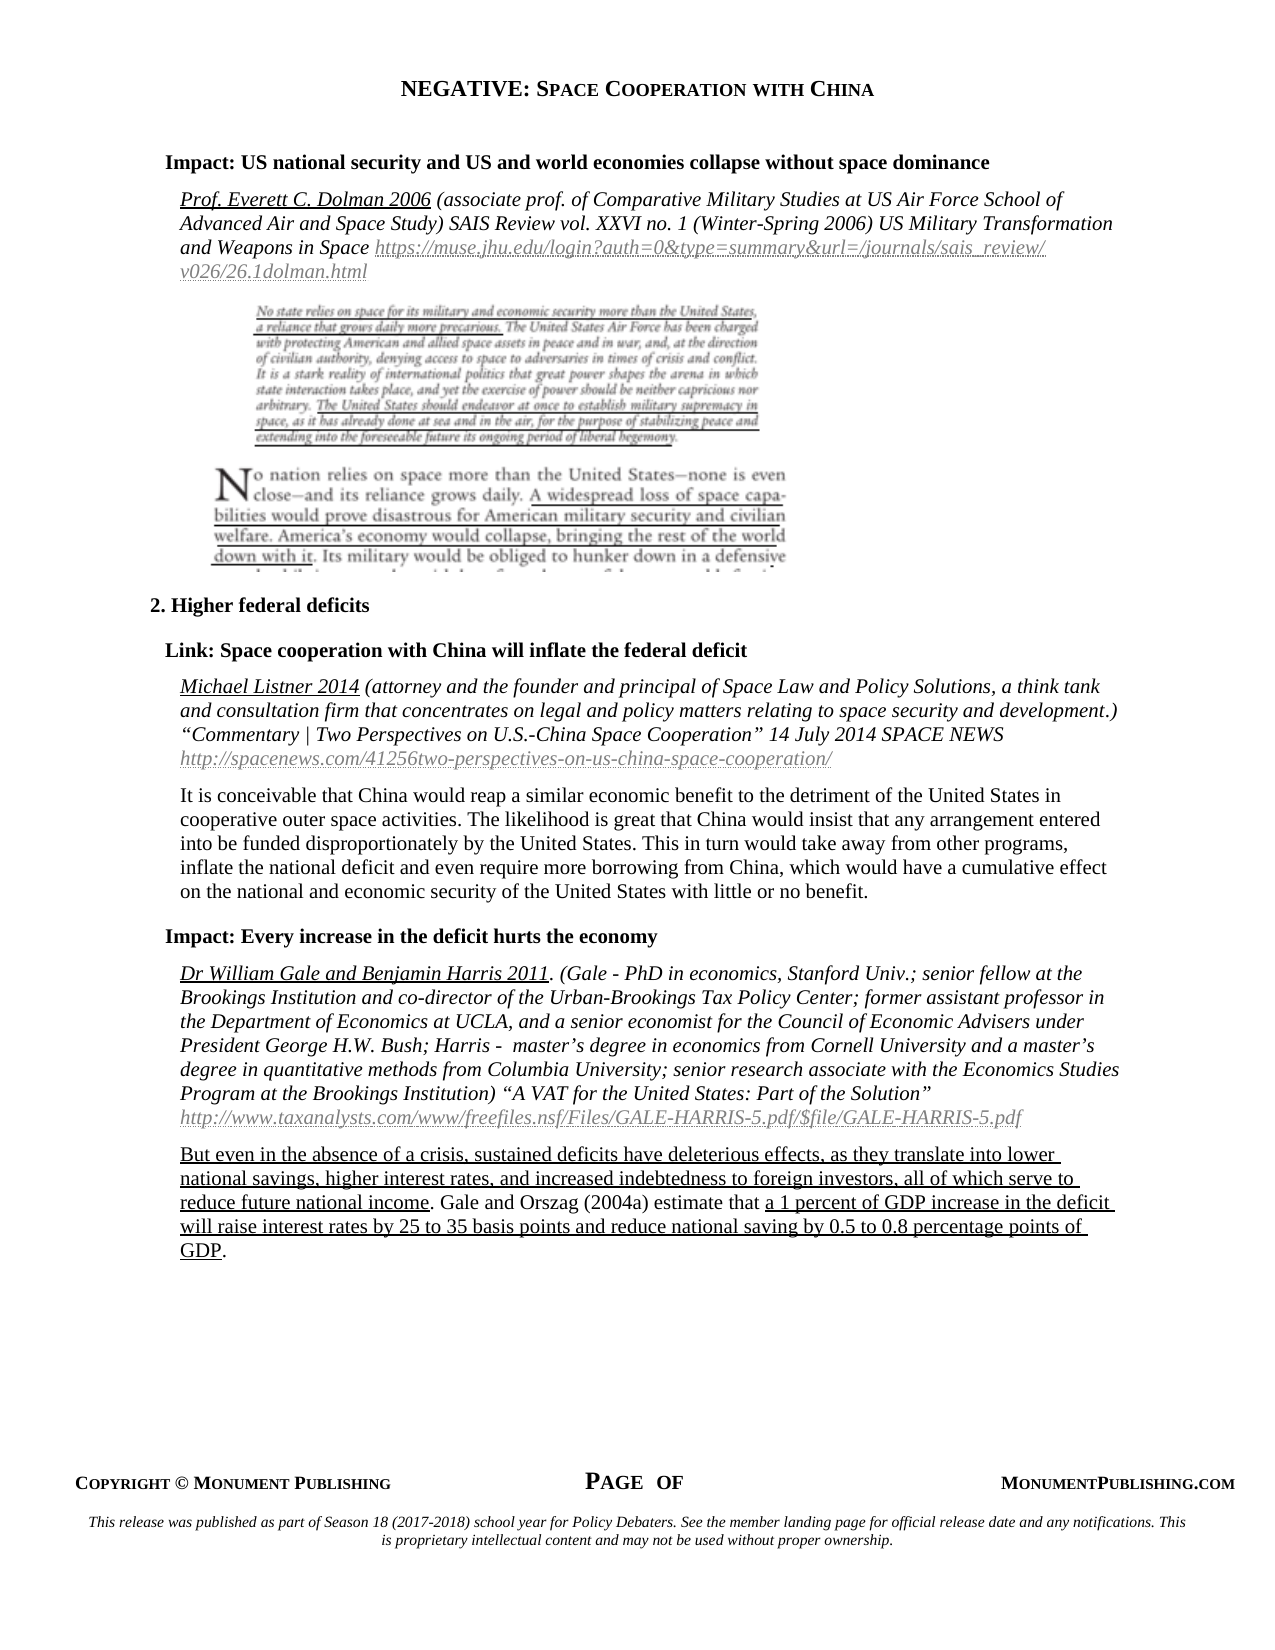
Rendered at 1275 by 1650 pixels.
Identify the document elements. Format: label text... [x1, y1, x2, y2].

text Prof. Everett C. Dolman 2006 (associate prof. of Comparative Military Studies at US Air Force School of Advanced Air and Space Study) SAIS Review vol. XXVI no. 1 (Winter-Spring 2006) US Military Transformation and Weapons in Space https://muse.jhu.edu/login?auth=0&type=summary&url=/journals/sais_review/v026/26.1dolman.html [180, 187, 1125, 283]
text But even in the absence of a crisis, sustained deficits have deleterious effects, as they translate into lower national savings, higher interest rates, and increased indebtedness to foreign investors, all of which serve to reduce future national income. Gale and Orszag (2004a) estimate that a 1 percent of GDP increase in the deficit will raise interest rates by 25 to 35 basis points and reduce national saving by 0.5 to 0.8 percentage points of GDP. [180, 1141, 1125, 1262]
picture [180, 295, 802, 572]
text Link: Space cooperation with China will inflate the federal deficit [165, 637, 1125, 662]
text Dr William Gale and Benjamin Harris 2011. (Gale - PhD in economics, Stanford Univ.; senior fellow at the Brookings Institution and co-director of the Urban-Brookings Tax Policy Center; former assistant professor in the Department of Economics at UCLA, and a senior economist for the Council of Economic Advisers under President George H.W. Bush; Harris - master’s degree in economics from Cornell University and a master’s degree in quantitative methods from Columbia University; senior research associate with the Economics Studies Program at the Brookings Institution) “A VAT for the United States: Part of the Solution” http://www.taxanalysts.com/www/freefiles.nsf/Files/GALE-HARRIS-5.pdf/$file/GALE-HARRIS-5.pdf [180, 961, 1125, 1129]
text Impact: Every increase in the deficit hurts the economy [165, 924, 1125, 948]
text 2. Higher federal deficits [150, 593, 1125, 617]
text Michael Listner 2014 (attorney and the founder and principal of Space Law and Policy Solutions, a think tank and consultation firm that concentrates on legal and policy matters relating to space security and development.) “Commentary | Two Perspectives on U.S.-China Space Cooperation” 14 July 2014 SPACE NEWS http://spacenews.com/41256two-perspectives-on-us-china-space-cooperation/ [180, 674, 1125, 770]
text Impact: US national security and US and world economies collapse without space dominance [165, 150, 1125, 174]
